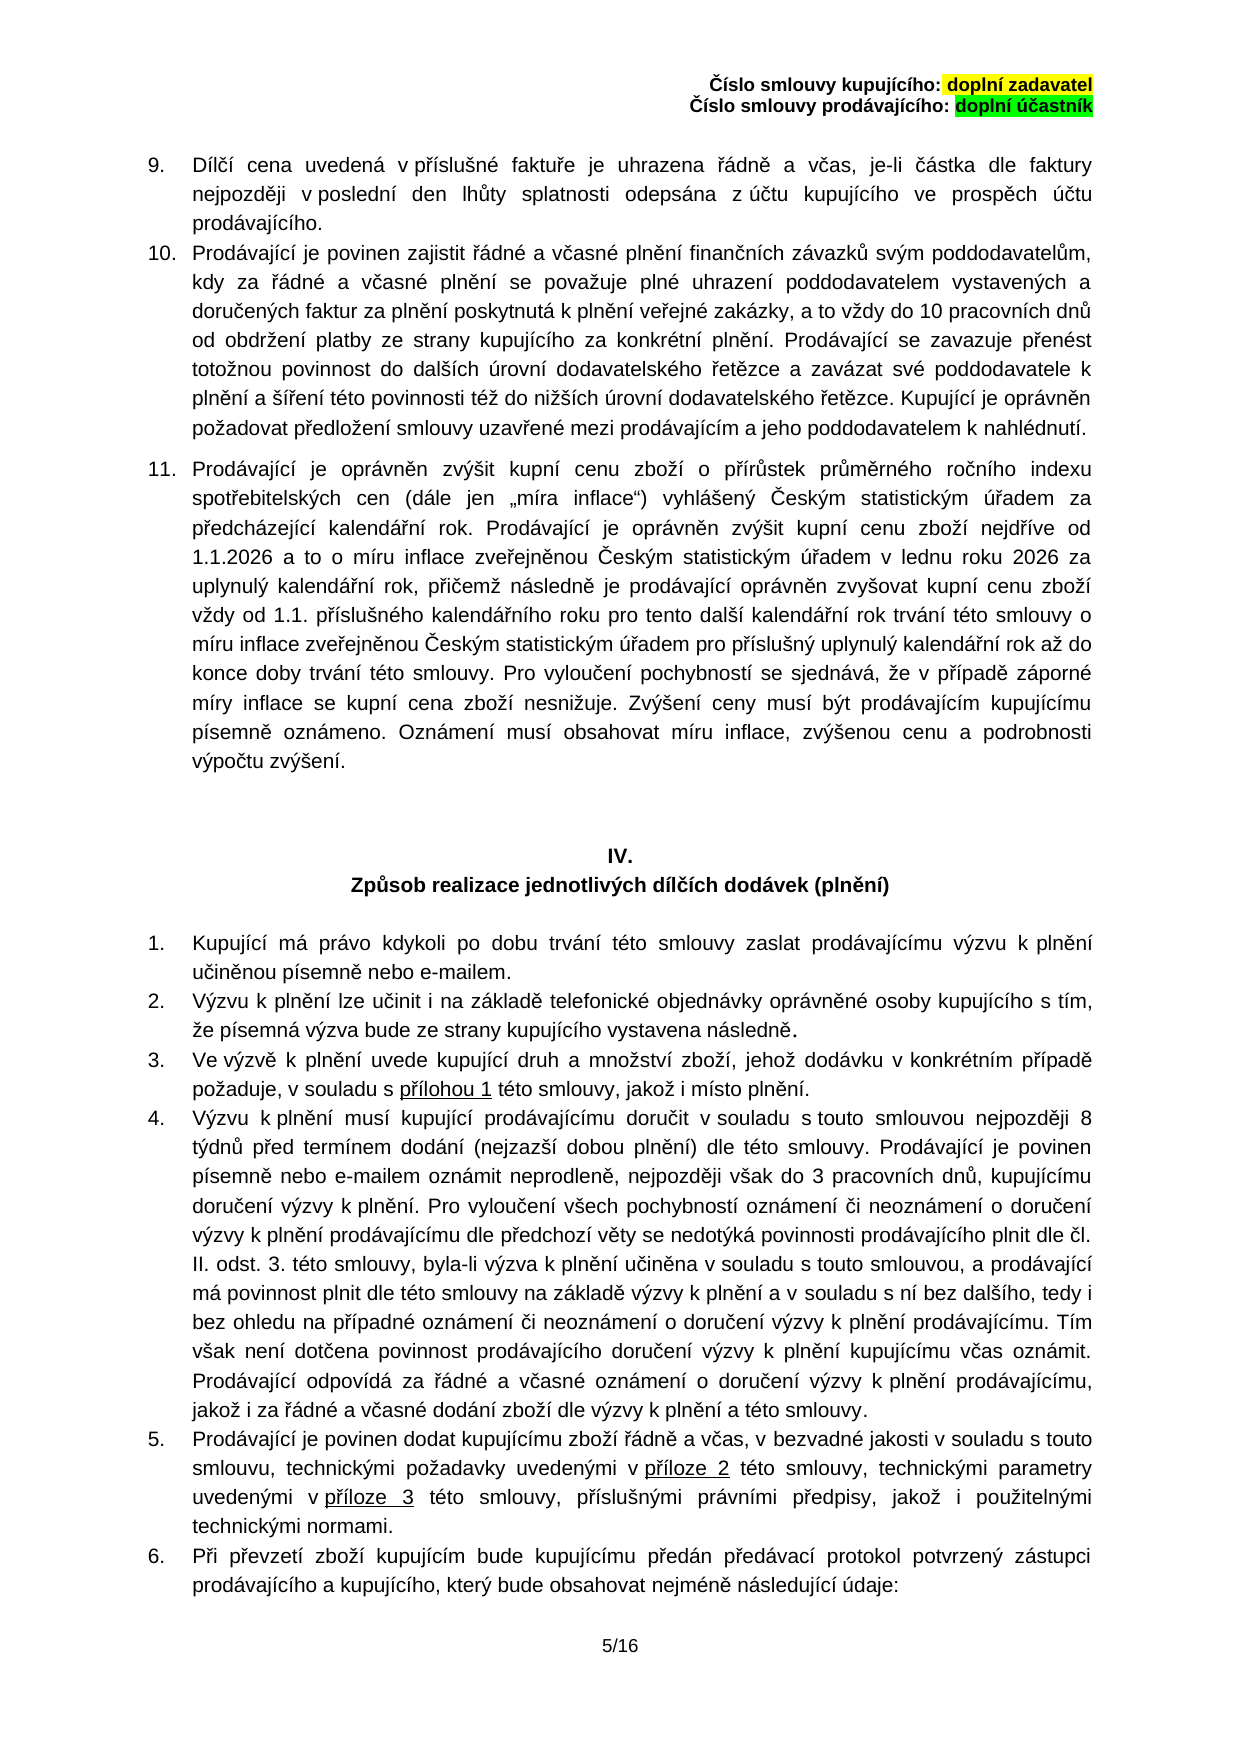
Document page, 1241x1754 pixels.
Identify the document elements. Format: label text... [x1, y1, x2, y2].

list Výzvu k plnění lze učinit i na základě telefonické objednávky oprávněné osoby kupujícího s tím, že písemná výzva bude ze strany kupujícího vystavena následně. [148, 984, 1093, 1042]
list Prodávající je povinen dodat kupujícímu zboží řádně a včas, v bezvadné jakosti v souladu s touto smlouvu, technickými požadavky uvedenými v příloze 2 této smlouvy, technickými parametry uvedenými v příloze 3 této smlouvy, příslušnými právními předpisy, jakož i použitelnými technickými normami. [148, 1422, 1093, 1538]
text IV. [148, 838, 1093, 867]
list Prodávající je oprávněn zvýšit kupní cenu zboží o přírůstek průměrného ročního indexu spotřebitelských cen (dále jen „míra inflace“) vyhlášený Českým statistickým úřadem za předcházející kalendářní rok. Prodávající je oprávněn zvýšit kupní cenu zboží nejdříve od 1.1.2026 a to o míru inflace zveřejněnou Českým statistickým úřadem v lednu roku 2026 za uplynulý kalendářní rok, přičemž následně je prodávající oprávněn zvyšovat kupní cenu zboží vždy od 1.1. příslušného kalendářního roku pro tento další kalendářní rok trvání této smlouvy o míru inflace zveřejněnou Českým statistickým úřadem pro příslušný uplynulý kalendářní rok až do konce doby trvání této smlouvy. Pro vyloučení pochybností se sjednává, že v případě záporné míry inflace se kupní cena zboží nesnižuje. Zvýšení ceny musí být prodávajícím kupujícímu písemně oznámeno. Oznámení musí obsahovat míru inflace, zvýšenou cenu a podrobnosti výpočtu zvýšení. [148, 452, 1093, 773]
list Při převzetí zboží kupujícím bude kupujícímu předán předávací protokol potvrzený zástupci prodávajícího a kupujícího, který bude obsahovat nejméně následující údaje: [148, 1538, 1093, 1597]
list Výzvu k plnění musí kupující prodávajícímu doručit v souladu s touto smlouvou nejpozději 8 týdnů před termínem dodání (nejzazší dobou plnění) dle této smlouvy. Prodávající je povinen písemně nebo e-mailem oznámit neprodleně, nejpozději však do 3 pracovních dnů, kupujícímu doručení výzvy k plnění. Pro vyloučení všech pochybností oznámení či neoznámení o doručení výzvy k plnění prodávajícímu dle předchozí věty se nedotýká povinnosti prodávajícího plnit dle čl. II. odst. 3. této smlouvy, byla-li výzva k plnění učiněna v souladu s touto smlouvou, a prodávající má povinnost plnit dle této smlouvy na základě výzvy k plnění a v souladu s ní bez dalšího, tedy i bez ohledu na případné oznámení či neoznámení o doručení výzvy k plnění prodávajícímu. Tím však není dotčena povinnost prodávajícího doručení výzvy k plnění kupujícímu včas oznámit. Prodávající odpovídá za řádné a včasné oznámení o doručení výzvy k plnění prodávajícímu, jakož i za řádné a včasné dodání zboží dle výzvy k plnění a této smlouvy. [148, 1101, 1093, 1422]
list Prodávající je povinen zajistit řádné a včasné plnění finančních závazků svým poddodavatelům, kdy za řádné a včasné plnění se považuje plné uhrazení poddodavatelem vystavených a doručených faktur za plnění poskytnutá k plnění veřejné zakázky, a to vždy do 10 pracovních dnů od obdržení platby ze strany kupujícího za konkrétní plnění. Prodávající se zavazuje přenést totožnou povinnost do dalších úrovní dodavatelského řetězce a zavázat své poddodavatele k plnění a šíření této povinnosti též do nižších úrovní dodavatelského řetězce. Kupující je oprávněn požadovat předložení smlouvy uzavřené mezi prodávajícím a jeho poddodavatelem k nahlédnutí. [148, 235, 1093, 439]
list Ve výzvě k plnění uvede kupující druh a množství zboží, jehož dodávku v konkrétním případě požaduje, v souladu s přílohou 1 této smlouvy, jakož i místo plnění. [148, 1042, 1093, 1101]
list Dílčí cena uvedená v příslušné faktuře je uhrazena řádně a včas, je-li částka dle faktury nejpozději v poslední den lhůty splatnosti odepsána z účtu kupujícího ve prospěch účtu prodávajícího. [148, 148, 1093, 235]
text Způsob realizace jednotlivých dílčích dodávek (plnění) [148, 867, 1093, 897]
list Kupující má právo kdykoli po dobu trvání této smlouvy zaslat prodávajícímu výzvu k plnění učiněnou písemně nebo e-mailem. [148, 926, 1093, 984]
